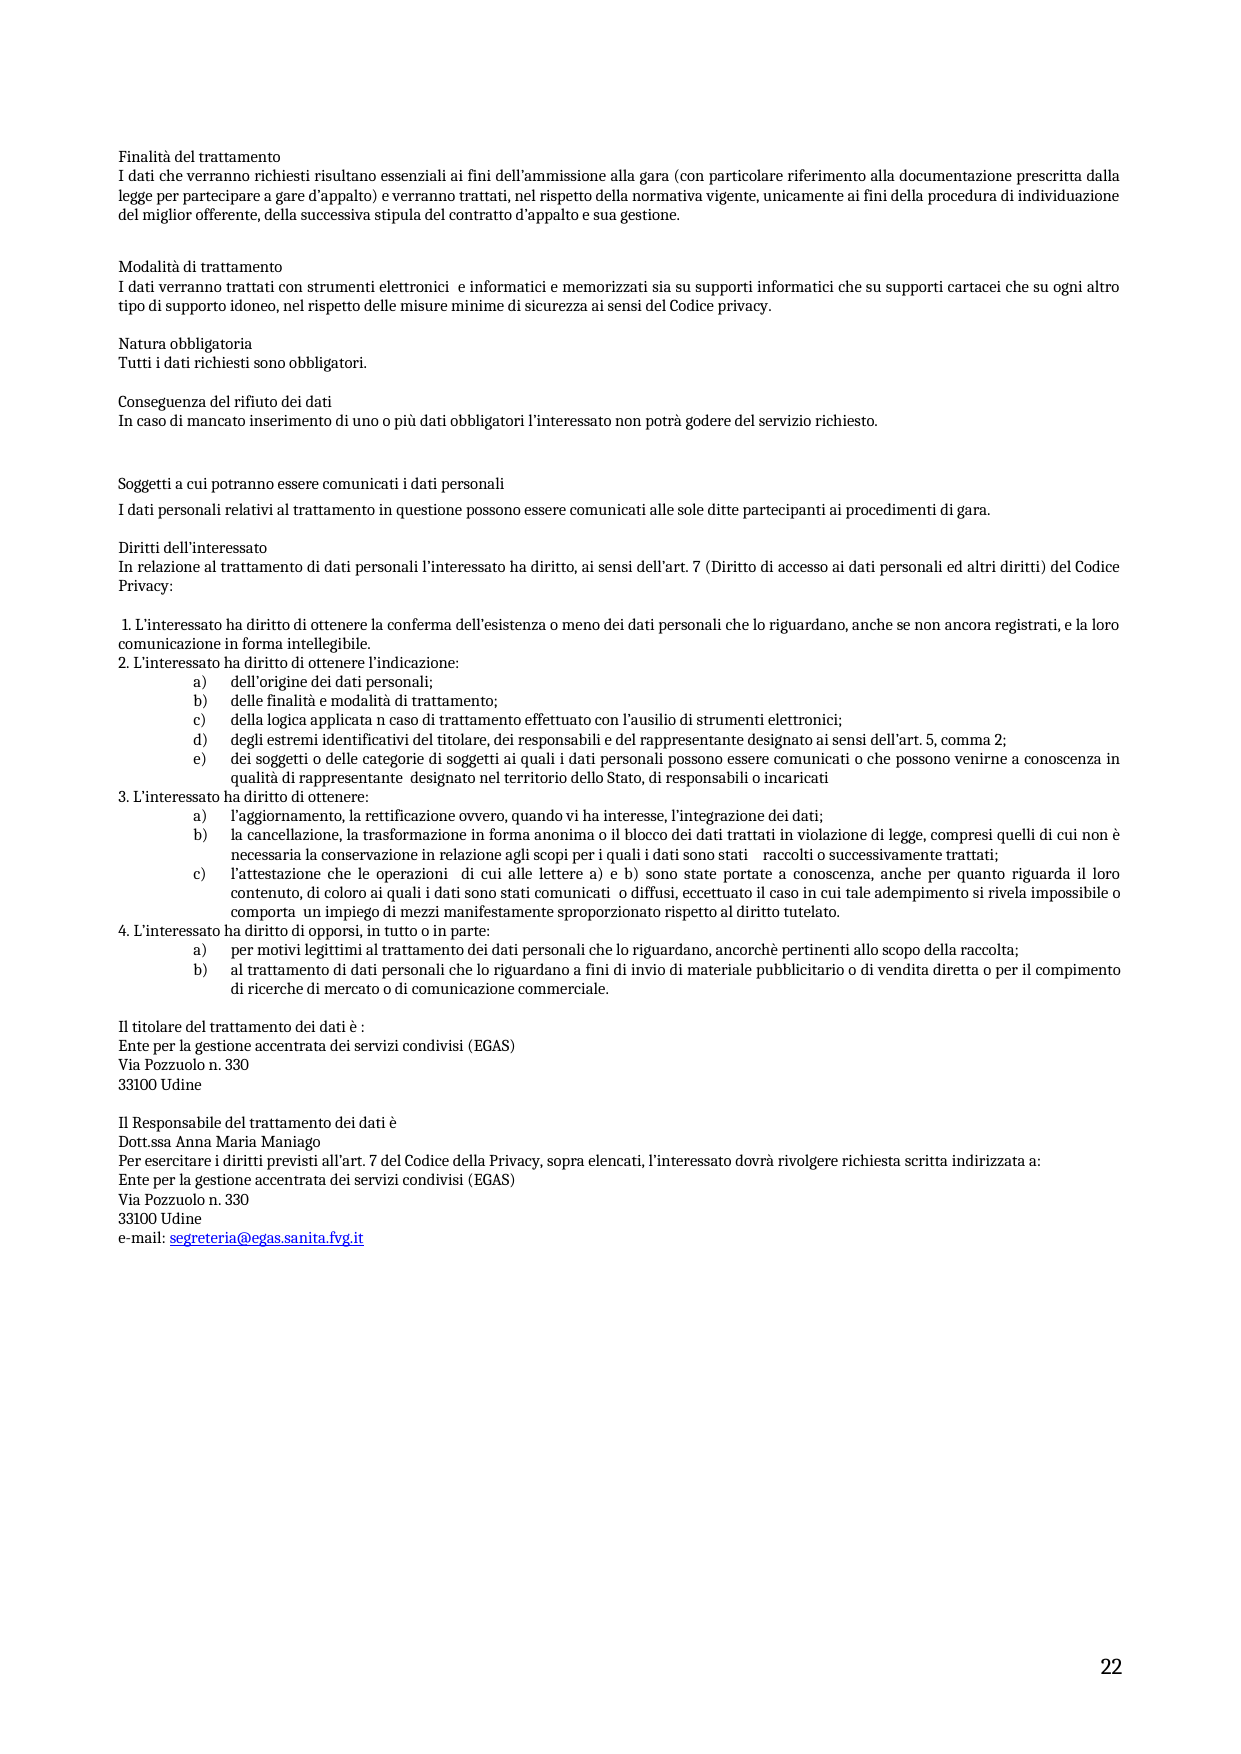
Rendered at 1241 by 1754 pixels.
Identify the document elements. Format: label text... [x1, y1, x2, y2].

list l’aggiornamento, la rettificazione ovvero, quando vi ha interesse, l’integrazione dei dati; [193, 807, 1122, 826]
list l’attestazione che le operazioni di cui alle lettere a) e b) sono state portate a conoscenza, anche per quanto riguarda il loro contenuto, di coloro ai quali i dati sono stati comunicati o diffusi, eccettuato il caso in cui tale adempimento si rivela impossibile o comporta un impiego di mezzi manifestamente sproporzionato rispetto al diritto tutelato. [193, 864, 1122, 922]
list la cancellazione, la trasformazione in forma anonima o il blocco dei dati trattati in violazione di legge, compresi quelli di cui non è necessaria la conservazione in relazione agli scopi per i quali i dati sono stati raccolti o successivamente trattati; [193, 826, 1122, 864]
text Tutti i dati richiesti sono obbligatori. [118, 354, 1122, 373]
text 33100 Udine [118, 1075, 1122, 1094]
text I dati personali relativi al trattamento in questione possono essere comunicati alle sole ditte partecipanti ai procedimenti di gara. [118, 500, 1122, 519]
text Ente per la gestione accentrata dei servizi condivisi (EGAS) [118, 1171, 1122, 1190]
text 2. L’interessato ha diritto di ottenere l’indicazione: [118, 653, 1122, 672]
text 1. L’interessato ha diritto di ottenere la conferma dell’esistenza o meno dei dati personali che lo riguardano, anche se non ancora registrati, e la loro comunicazione in forma intellegibile. [118, 615, 1122, 653]
list della logica applicata n caso di trattamento effettuato con l’ausilio di strumenti elettronici; [193, 711, 1122, 730]
list degli estremi identificativi del titolare, dei responsabili e del rappresentante designato ai sensi dell’art. 5, comma 2; [193, 730, 1122, 749]
text I dati verranno trattati con strumenti elettronici e informatici e memorizzati sia su supporti informatici che su supporti cartacei che su ogni altro tipo di supporto idoneo, nel rispetto delle misure minime di sicurezza ai sensi del Codice privacy. [118, 277, 1122, 315]
text Ente per la gestione accentrata dei servizi condivisi (EGAS) [118, 1037, 1122, 1056]
text Il Responsabile del trattamento dei dati è [118, 1113, 1122, 1132]
text Finalità del trattamento [118, 148, 1122, 167]
text Dott.ssa Anna Maria Maniago [118, 1132, 1122, 1152]
list dell’origine dei dati personali; [193, 672, 1122, 692]
text 3. L’interessato ha diritto di ottenere: [118, 787, 1122, 807]
text Via Pozzuolo n. 330 [118, 1056, 1122, 1075]
list per motivi legittimi al trattamento dei dati personali che lo riguardano, ancorchè pertinenti allo scopo della raccolta; [193, 941, 1122, 960]
text In relazione al trattamento di dati personali l’interessato ha diritto, ai sensi dell’art. 7 (Diritto di accesso ai dati personali ed altri diritti) del Codice Privacy: [118, 557, 1122, 596]
text Per esercitare i diritti previsti all’art. 7 del Codice della Privacy, sopra elencati, l’interessato dovrà rivolgere richiesta scritta indirizzata a: [118, 1152, 1122, 1171]
text 4. L’interessato ha diritto di opporsi, in tutto o in parte: [118, 922, 1122, 941]
list delle finalità e modalità di trattamento; [193, 692, 1122, 711]
text e-mail: segreteria@egas.sanita.fvg.it [118, 1228, 1122, 1247]
text Diritti dell’interessato [118, 538, 1122, 557]
text Conseguenza del rifiuto dei dati [118, 392, 1122, 411]
text Il titolare del trattamento dei dati è : [118, 1017, 1122, 1037]
text Natura obbligatoria [118, 334, 1122, 354]
text Via Pozzuolo n. 330 [118, 1190, 1122, 1209]
text 33100 Udine [118, 1209, 1122, 1228]
list al trattamento di dati personali che lo riguardano a fini di invio di materiale pubblicitario o di vendita diretta o per il compimento di ricerche di mercato o di comunicazione commerciale. [193, 960, 1122, 998]
text Modalità di trattamento [118, 258, 1122, 277]
text In caso di mancato inserimento di uno o più dati obbligatori l’interessato non potrà godere del servizio richiesto. [118, 411, 1122, 430]
text I dati che verranno richiesti risultano essenziali ai fini dell’ammissione alla gara (con particolare riferimento alla documentazione prescritta dalla legge per partecipare a gare d’appalto) e verranno trattati, nel rispetto della normativa vigente, unicamente ai fini della procedura di individuazione del miglior offerente, della successiva stipula del contratto d’appalto e sua gestione. [118, 167, 1122, 224]
subtitle Soggetti a cui potranno essere comunicati i dati personali [118, 474, 1122, 494]
list dei soggetti o delle categorie di soggetti ai quali i dati personali possono essere comunicati o che possono venirne a conoscenza in qualità di rappresentante designato nel territorio dello Stato, di responsabili o incaricati [193, 749, 1122, 787]
